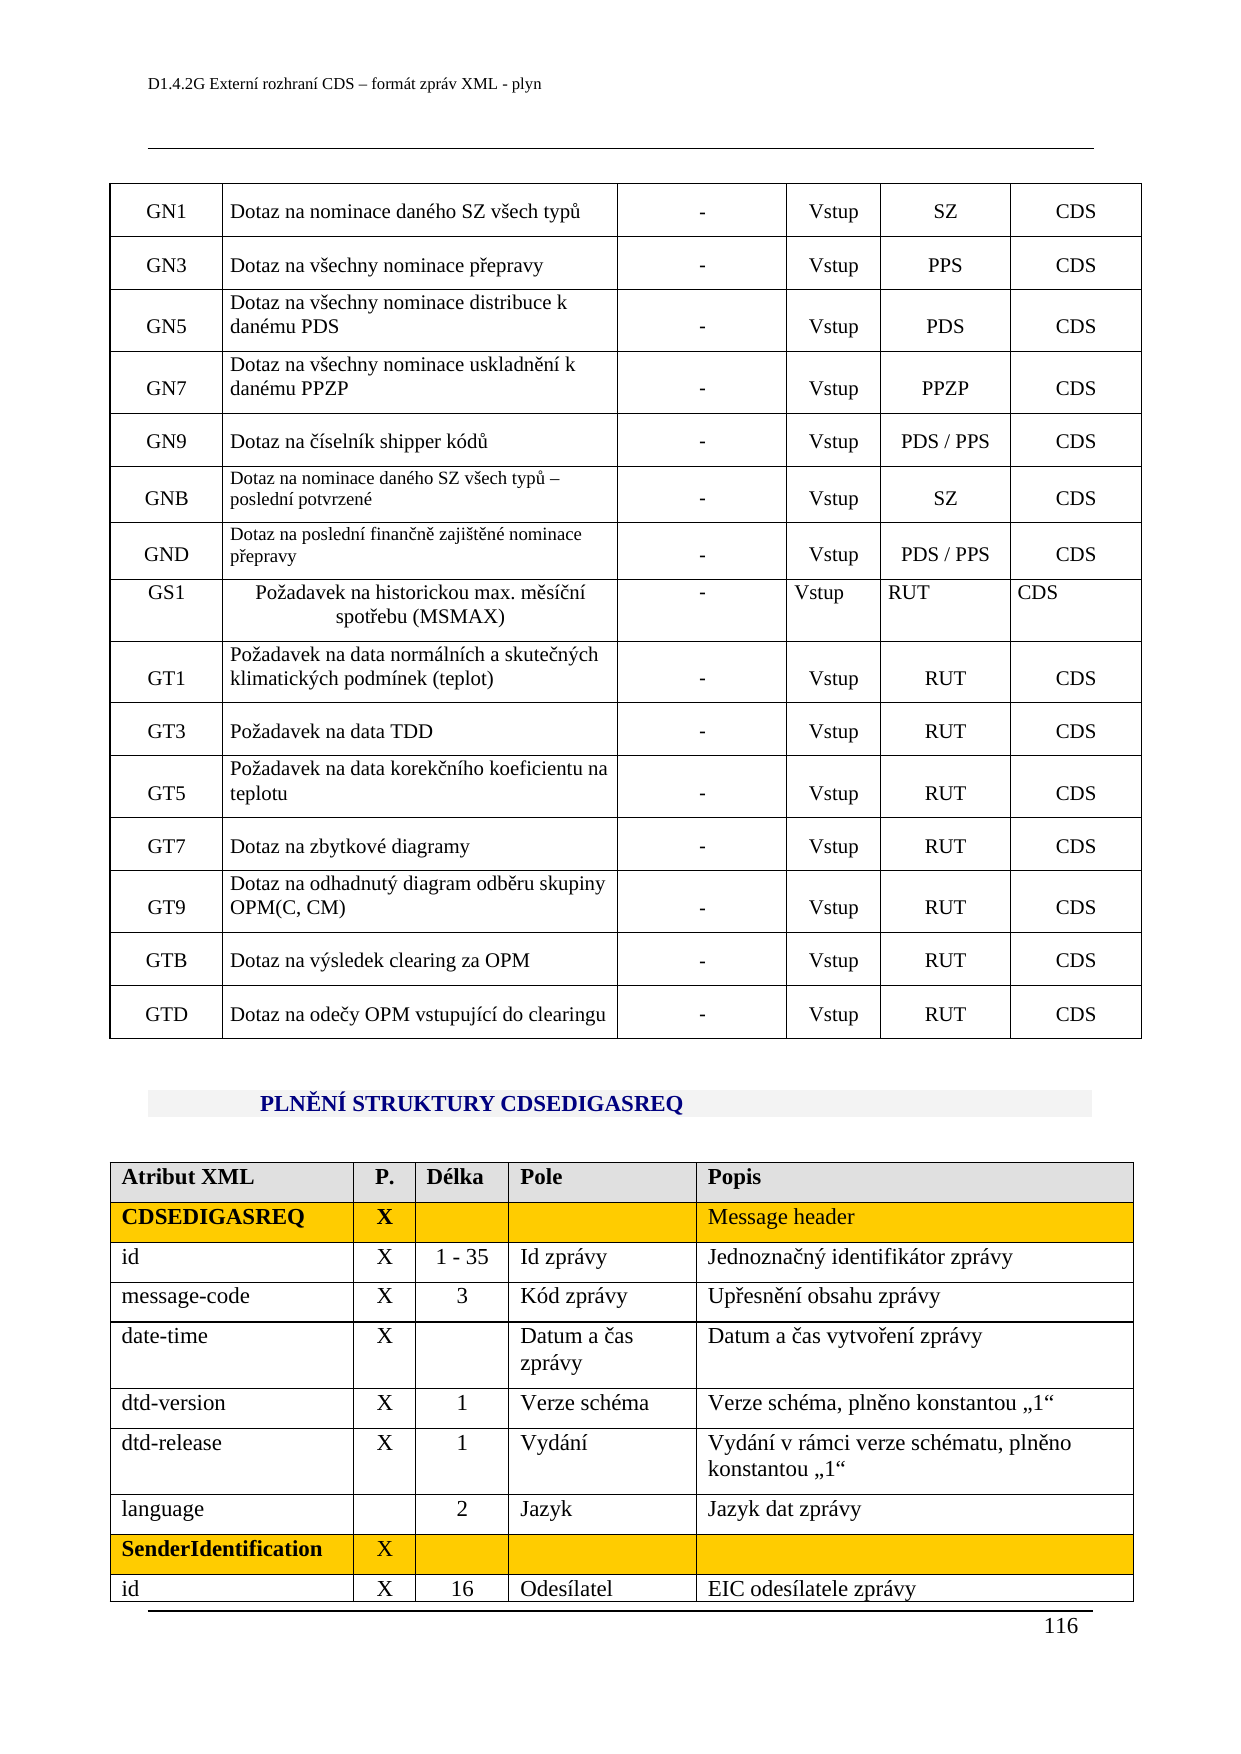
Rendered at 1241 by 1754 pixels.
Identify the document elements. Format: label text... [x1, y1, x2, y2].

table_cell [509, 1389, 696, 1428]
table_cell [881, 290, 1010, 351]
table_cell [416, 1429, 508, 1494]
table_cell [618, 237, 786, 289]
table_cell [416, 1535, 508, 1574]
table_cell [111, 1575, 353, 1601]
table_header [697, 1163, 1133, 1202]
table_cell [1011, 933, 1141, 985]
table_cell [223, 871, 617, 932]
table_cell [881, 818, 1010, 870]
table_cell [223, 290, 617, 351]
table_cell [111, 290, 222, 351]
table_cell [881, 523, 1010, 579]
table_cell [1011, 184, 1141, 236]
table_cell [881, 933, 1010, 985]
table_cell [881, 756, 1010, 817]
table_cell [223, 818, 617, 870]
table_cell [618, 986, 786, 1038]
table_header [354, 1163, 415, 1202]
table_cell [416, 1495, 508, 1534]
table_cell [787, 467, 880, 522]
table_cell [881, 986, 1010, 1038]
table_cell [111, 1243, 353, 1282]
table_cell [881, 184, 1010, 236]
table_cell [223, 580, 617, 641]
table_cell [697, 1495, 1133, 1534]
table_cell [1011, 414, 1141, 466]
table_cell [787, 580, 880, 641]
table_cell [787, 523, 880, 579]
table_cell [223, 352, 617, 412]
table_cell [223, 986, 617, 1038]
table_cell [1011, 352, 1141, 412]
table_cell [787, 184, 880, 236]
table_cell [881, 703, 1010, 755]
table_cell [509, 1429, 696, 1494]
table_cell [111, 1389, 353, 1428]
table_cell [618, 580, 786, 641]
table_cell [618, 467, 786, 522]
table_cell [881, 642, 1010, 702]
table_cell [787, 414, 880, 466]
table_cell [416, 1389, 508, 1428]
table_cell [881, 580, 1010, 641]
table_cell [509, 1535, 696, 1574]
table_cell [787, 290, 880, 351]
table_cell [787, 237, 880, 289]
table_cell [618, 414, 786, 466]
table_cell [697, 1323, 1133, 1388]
subtitle plnění struktury cdsEDIgasREQ [148, 1090, 1092, 1117]
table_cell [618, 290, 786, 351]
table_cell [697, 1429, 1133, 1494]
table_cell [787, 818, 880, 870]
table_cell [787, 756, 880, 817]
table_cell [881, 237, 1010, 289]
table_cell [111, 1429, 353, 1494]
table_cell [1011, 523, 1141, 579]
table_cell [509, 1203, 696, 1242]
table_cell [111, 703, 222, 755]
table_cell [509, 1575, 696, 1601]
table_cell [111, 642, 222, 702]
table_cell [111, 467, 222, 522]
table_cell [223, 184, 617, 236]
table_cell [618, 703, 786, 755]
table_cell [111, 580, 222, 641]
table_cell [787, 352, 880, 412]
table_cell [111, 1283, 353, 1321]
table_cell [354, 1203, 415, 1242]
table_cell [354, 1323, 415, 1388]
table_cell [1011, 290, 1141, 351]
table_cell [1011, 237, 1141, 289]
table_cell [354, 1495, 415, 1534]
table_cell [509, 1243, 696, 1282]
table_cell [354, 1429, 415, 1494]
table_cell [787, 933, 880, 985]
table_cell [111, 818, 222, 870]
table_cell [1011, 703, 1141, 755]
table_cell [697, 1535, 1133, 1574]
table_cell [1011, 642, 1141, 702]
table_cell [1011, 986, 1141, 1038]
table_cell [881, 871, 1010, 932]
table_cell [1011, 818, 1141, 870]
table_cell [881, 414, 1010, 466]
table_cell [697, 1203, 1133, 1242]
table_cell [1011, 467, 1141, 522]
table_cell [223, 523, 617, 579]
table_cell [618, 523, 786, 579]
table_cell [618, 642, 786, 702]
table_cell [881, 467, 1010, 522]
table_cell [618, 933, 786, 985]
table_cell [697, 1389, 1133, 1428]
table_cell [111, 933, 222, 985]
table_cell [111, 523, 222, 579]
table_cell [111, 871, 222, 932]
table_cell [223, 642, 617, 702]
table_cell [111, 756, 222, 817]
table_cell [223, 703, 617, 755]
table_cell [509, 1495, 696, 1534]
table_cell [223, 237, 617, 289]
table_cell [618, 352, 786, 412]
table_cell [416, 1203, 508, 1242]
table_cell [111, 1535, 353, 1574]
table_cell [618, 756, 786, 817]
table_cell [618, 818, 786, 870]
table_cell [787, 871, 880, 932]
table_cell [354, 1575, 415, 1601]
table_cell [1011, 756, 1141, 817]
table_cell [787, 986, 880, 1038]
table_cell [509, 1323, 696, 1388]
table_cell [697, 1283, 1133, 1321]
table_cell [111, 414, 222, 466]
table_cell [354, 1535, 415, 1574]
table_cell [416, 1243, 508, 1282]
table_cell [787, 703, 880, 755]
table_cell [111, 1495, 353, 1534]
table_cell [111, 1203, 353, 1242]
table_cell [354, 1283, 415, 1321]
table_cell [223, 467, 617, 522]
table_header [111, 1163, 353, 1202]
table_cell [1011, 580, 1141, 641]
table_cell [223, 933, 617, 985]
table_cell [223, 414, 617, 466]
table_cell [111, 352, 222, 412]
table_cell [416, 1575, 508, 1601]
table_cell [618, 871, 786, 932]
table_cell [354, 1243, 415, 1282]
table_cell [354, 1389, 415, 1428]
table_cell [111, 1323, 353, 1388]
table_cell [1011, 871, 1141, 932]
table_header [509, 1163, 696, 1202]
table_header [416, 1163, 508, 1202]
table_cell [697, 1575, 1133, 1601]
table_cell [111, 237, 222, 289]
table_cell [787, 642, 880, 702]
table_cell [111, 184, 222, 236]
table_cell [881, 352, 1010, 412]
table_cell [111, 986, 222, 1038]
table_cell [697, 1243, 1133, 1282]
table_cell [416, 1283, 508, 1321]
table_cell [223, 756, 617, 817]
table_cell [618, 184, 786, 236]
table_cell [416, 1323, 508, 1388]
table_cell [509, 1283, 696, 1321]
